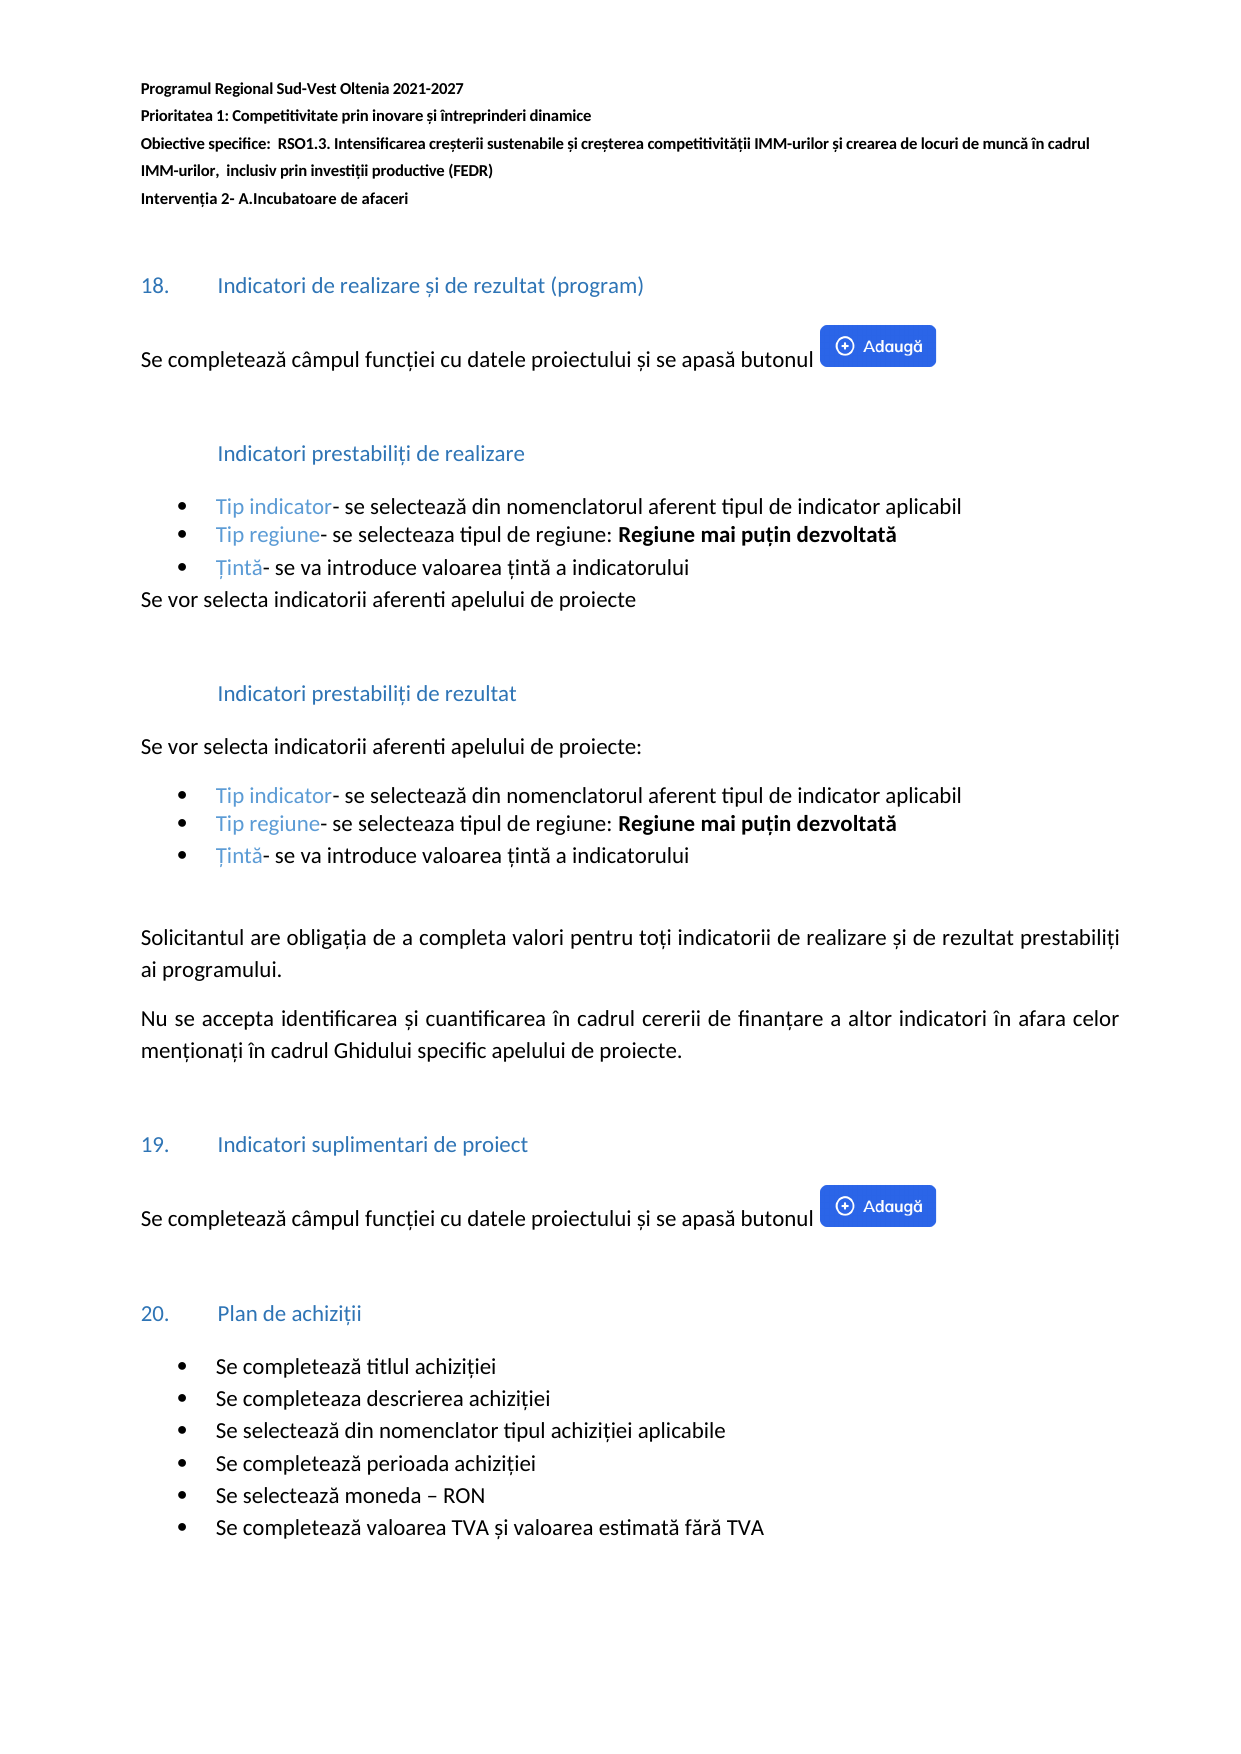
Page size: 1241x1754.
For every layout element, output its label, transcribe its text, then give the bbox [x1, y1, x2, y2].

list Țintă- se va introduce valoarea țintă a indicatorului [178, 553, 1122, 581]
text Se completează câmpul funcției cu datele proiectului și se apasă butonul [141, 324, 1122, 373]
list Tip regiune- se selecteaza tipul de regiune: Regiune mai puțin dezvoltată [178, 520, 1122, 548]
text Nu se accepta identificarea și cuantificarea în cadrul cererii de finanțare a altor indicatori în afara celor menționați în cadrul Ghidului specific apelului de proiecte. [141, 1004, 1122, 1064]
list Se completează perioada achiziției [178, 1449, 1122, 1477]
list Țintă- se va introduce valoarea țintă a indicatorului [178, 842, 1122, 869]
subtitle Indicatori de realizare și de rezultat (program) [141, 271, 1122, 299]
list Se selectează moneda – RON [178, 1481, 1122, 1509]
list Tip indicator- se selectează din nomenclatorul aferent tipul de indicator aplicabil [178, 492, 1122, 520]
subtitle Indicatori prestabiliți de rezultat [217, 679, 1122, 707]
text Se vor selecta indicatorii aferenti apelului de proiecte: [141, 732, 1122, 761]
list Se completează valoarea TVA și valoarea estimată fără TVA [178, 1513, 1122, 1541]
subtitle Plan de achiziții [141, 1299, 1122, 1327]
subtitle Indicatori suplimentari de proiect [141, 1131, 1122, 1158]
list Se selectează din nomenclator tipul achiziției aplicabile [178, 1417, 1122, 1444]
subtitle Indicatori prestabiliți de realizare [217, 439, 1122, 467]
text Solicitantul are obligația de a completa valori pentru toți indicatorii de realizare și de rezultat prestabiliți ai programului. [141, 923, 1122, 983]
text Se vor selecta indicatorii aferenti apelului de proiecte [141, 585, 1122, 613]
list Tip regiune- se selecteaza tipul de regiune: Regiune mai puțin dezvoltată [178, 809, 1122, 837]
list Tip indicator- se selectează din nomenclatorul aferent tipul de indicator aplicabil [178, 781, 1122, 809]
list Se completează titlul achiziției [178, 1352, 1122, 1380]
list Se completeaza descrierea achiziției [178, 1384, 1122, 1412]
text Se completează câmpul funcției cu datele proiectului și se apasă butonul [141, 1183, 1122, 1232]
